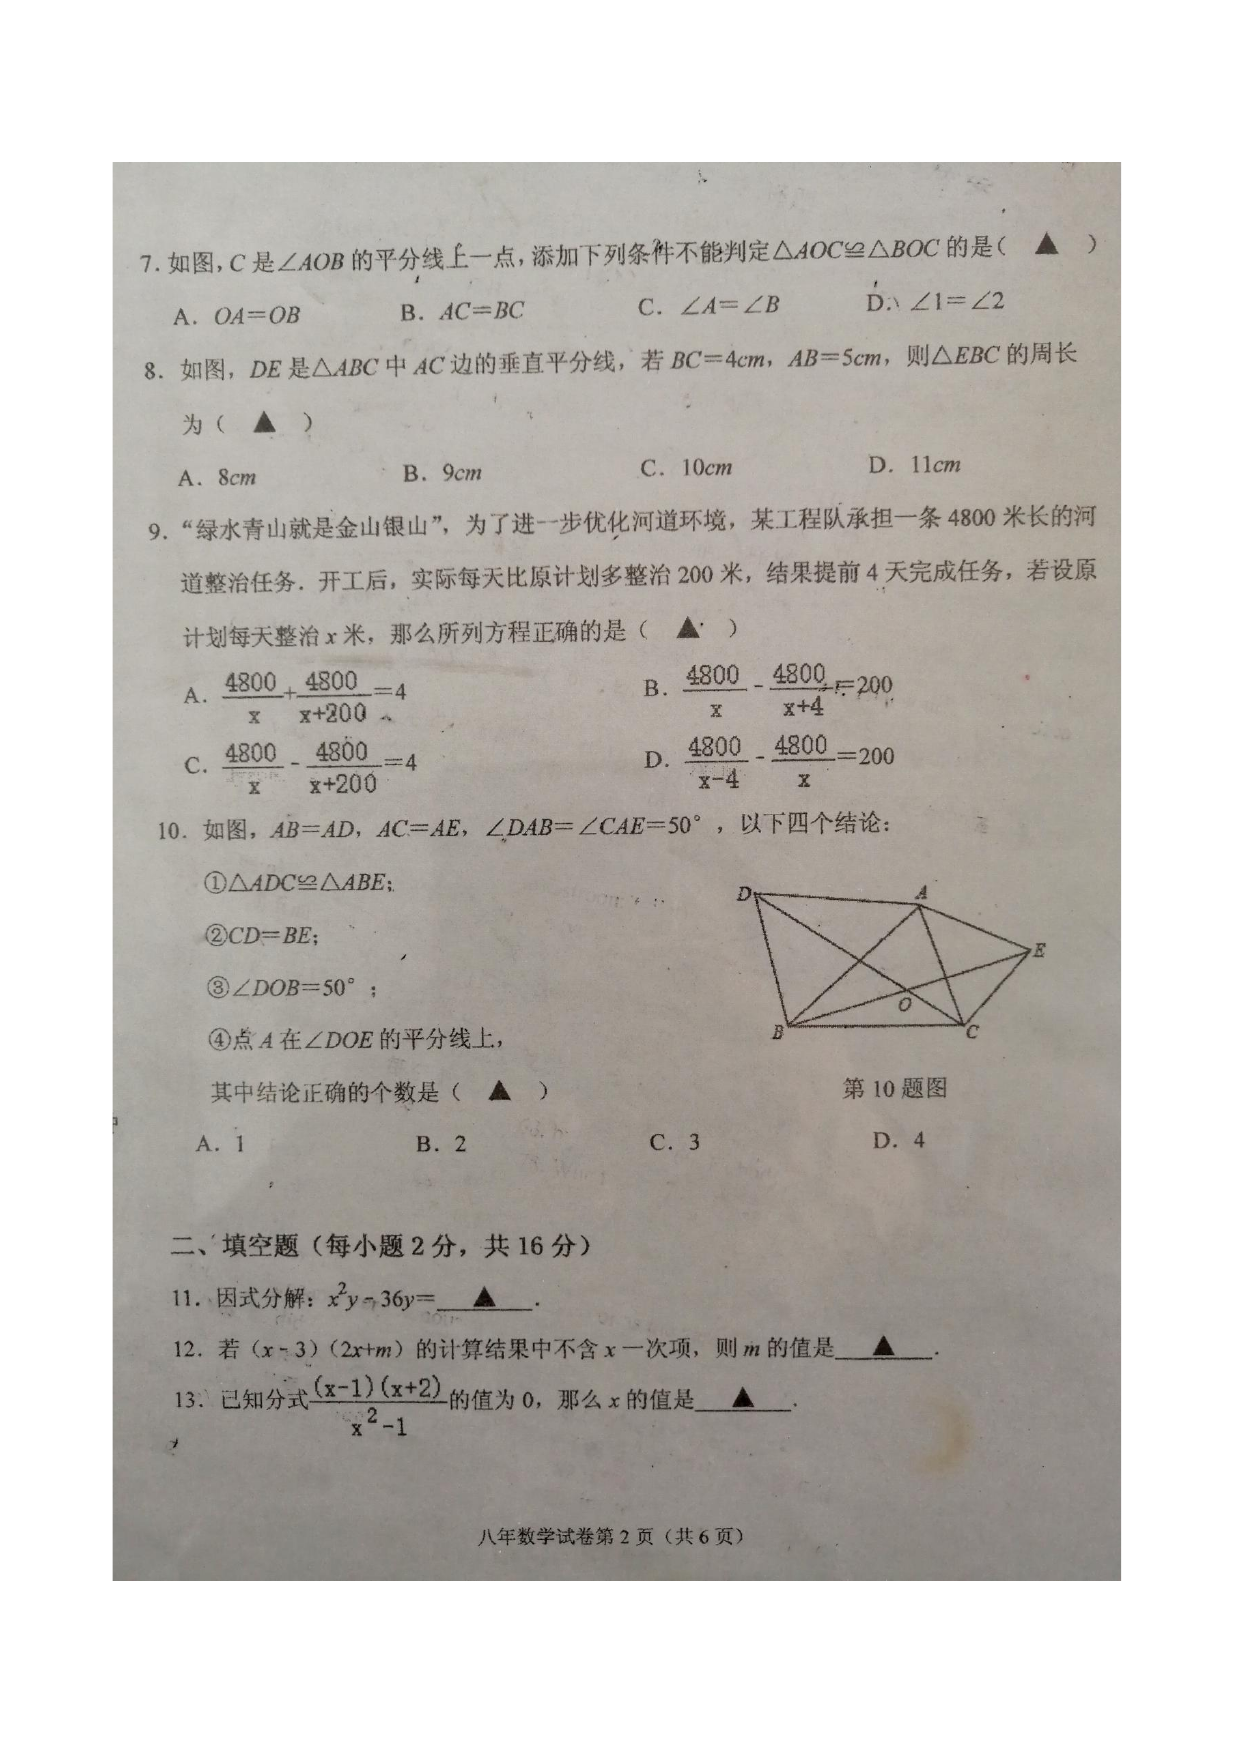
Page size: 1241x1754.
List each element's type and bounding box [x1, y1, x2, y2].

picture [112, 162, 1122, 1581]
